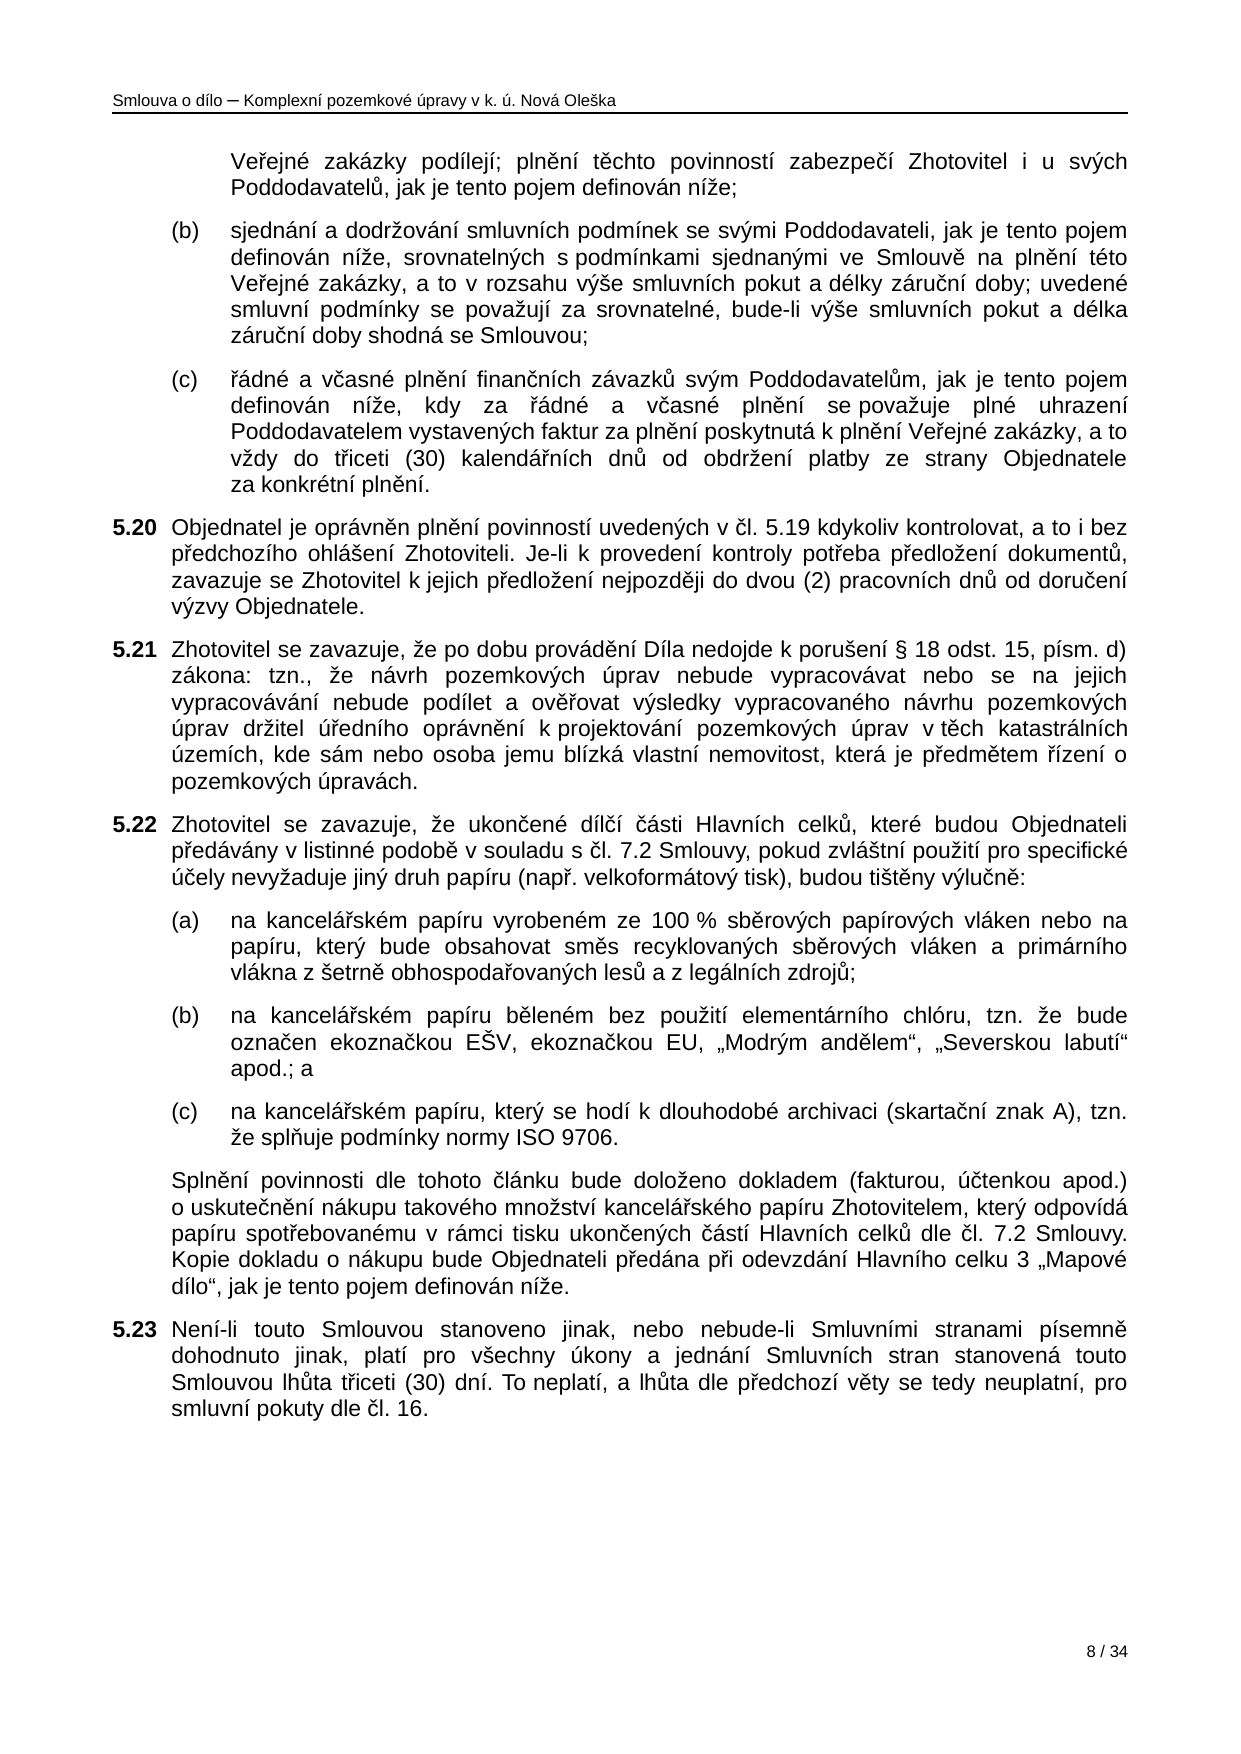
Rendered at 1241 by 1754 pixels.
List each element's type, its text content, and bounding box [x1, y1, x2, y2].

list sjednání a dodržování smluvních podmínek se svými Poddodavateli, jak je tento pojem definován níže, srovnatelných s podmínkami sjednanými ve Smlouvě na plnění této Veřejné zakázky, a to v rozsahu výše smluvních pokut a délky záruční doby; uvedené smluvní podmínky se považují za srovnatelné, bude-li výše smluvních pokut a délka záruční doby shodná se Smlouvou; [171, 217, 1128, 349]
text Objednatel je oprávněn plnění povinností uvedených v čl. 5.19 kdykoliv kontrolovat, a to i bez předchozího ohlášení Zhotoviteli. Je-li k provedení kontroly potřeba předložení dokumentů, zavazuje se Zhotovitel k jejich předložení nejpozději do dvou (2) pracovních dnů od doručení výzvy Objednatele. [112, 514, 1128, 619]
list Splnění povinnosti dle tohoto článku bude doloženo dokladem (fakturou, účtenkou apod.) o uskutečnění nákupu takového množství kancelářského papíru Zhotovitelem, který odpovídá papíru spotřebovanému v rámci tisku ukončených částí Hlavních celků dle čl. 7.2 Smlouvy. Kopie dokladu o nákupu bude Objednateli předána při odevzdání Hlavního celku 3 „Mapové dílo“, jak je tento pojem definován níže. [171, 1167, 1128, 1299]
list na kancelářském papíru, který se hodí k dlouhodobé archivaci (skartační znak A), tzn. že splňuje podmínky normy ISO 9706. [171, 1098, 1128, 1151]
list na kancelářském papíru běleném bez použití elementárního chlóru, tzn. že bude označen ekoznačkou EŠV, ekoznačkou EU, „Modrým andělem“, „Severskou labutí“ apod.; a [171, 1002, 1128, 1081]
list na kancelářském papíru vyrobeném ze 100 % sběrových papírových vláken nebo na papíru, který bude obsahovat směs recyklovaných sběrových vláken a primárního vlákna z šetrně obhospodařovaných lesů a z legálních zdrojů; [171, 907, 1128, 986]
text Zhotovitel se zavazuje, že ukončené dílčí části Hlavních celků, které budou Objednateli předávány v listinné podobě v souladu s čl. 7.2 Smlouvy, pokud zvláštní použití pro specifické účely nevyžaduje jiný druh papíru (např. velkoformátový tisk), budou tištěny výlučně: [112, 811, 1128, 890]
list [171, 148, 1128, 200]
text Zhotovitel se zavazuje, že po dobu provádění Díla nedojde k porušení § 18 odst. 15, písm. d) zákona: tzn., že návrh pozemkových úprav nebude vypracovávat nebo se na jejich vypracovávání nebude podílet a ověřovat výsledky vypracovaného návrhu pozemkových úprav držitel úředního oprávnění k projektování pozemkových úprav v těch katastrálních územích, kde sám nebo osoba jemu blízká vlastní nemovitost, která je předmětem řízení o pozemkových úpravách. [112, 636, 1128, 794]
text Není-li touto Smlouvou stanoveno jinak, nebo nebude-li Smluvními stranami písemně dohodnuto jinak, platí pro všechny úkony a jednání Smluvních stran stanovená touto Smlouvou lhůta třiceti (30) dní. To neplatí, a lhůta dle předchozí věty se tedy neuplatní, pro smluvní pokuty dle čl. 16. [112, 1316, 1128, 1421]
list řádné a včasné plnění finančních závazků svým Poddodavatelům, jak je tento pojem definován níže, kdy za řádné a včasné plnění se považuje plné uhrazení Poddodavatelem vystavených faktur za plnění poskytnutá k plnění Veřejné zakázky, a to vždy do třiceti (30) kalendářních dnů od obdržení platby ze strany Objednatele za konkrétní plnění. [171, 366, 1128, 497]
